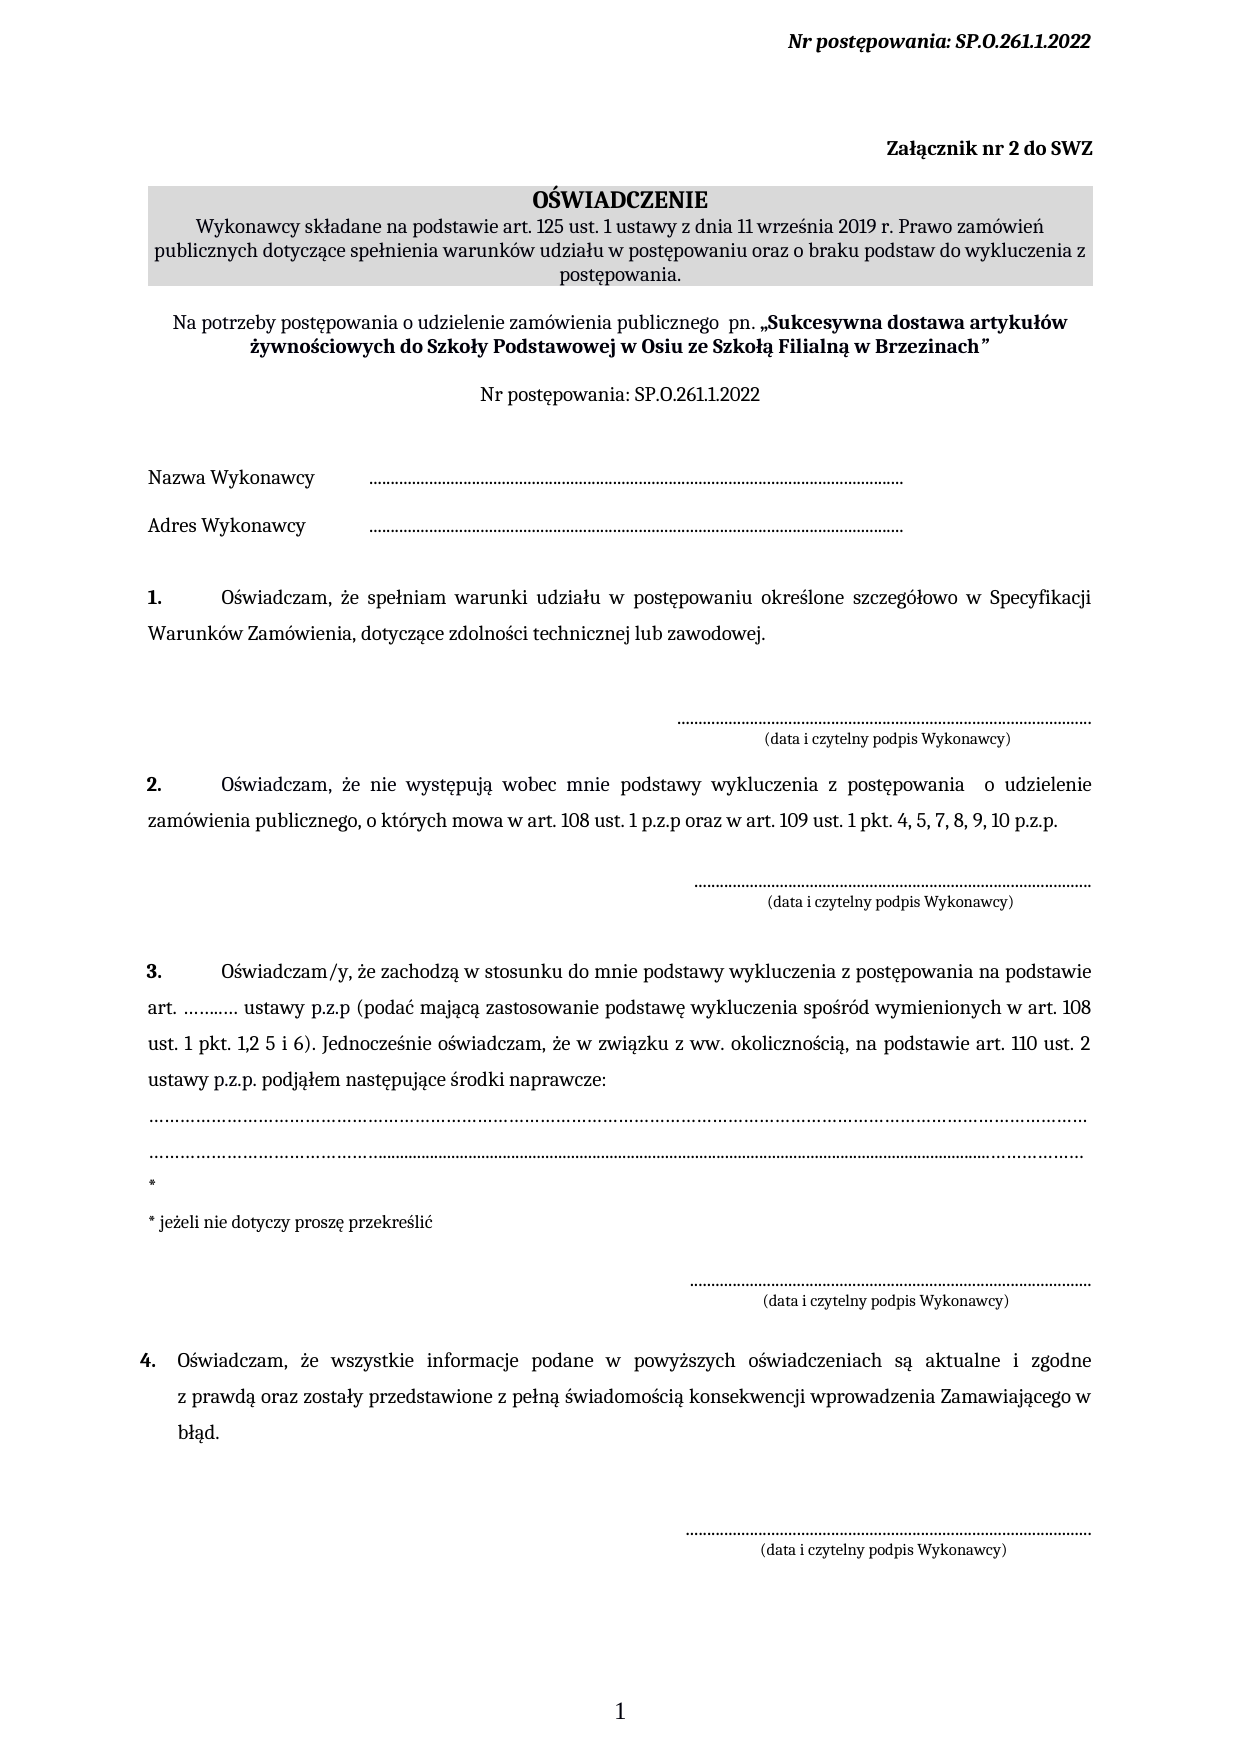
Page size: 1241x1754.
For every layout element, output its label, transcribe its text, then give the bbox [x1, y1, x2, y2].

list Oświadczam, że nie występują wobec mnie podstawy wykluczenia z postępowania o udzielenie zamówienia publicznego, o których mowa w art. 108 ust. 1 p.z.p oraz w art. 109 ust. 1 pkt. 4, 5, 7, 8, 9, 10 p.z.p. [146, 773, 1093, 833]
text (data i czytelny podpis Wykonawcy) [148, 892, 1093, 912]
text Adres Wykonawcy ............................................................................................................................. [148, 514, 1093, 538]
text (data i czytelny podpis Wykonawcy) [148, 1291, 1093, 1311]
text Załącznik nr 2 do SWZ [148, 137, 1093, 161]
text Wykonawcy składane na podstawie art. 125 ust. 1 ustawy z dnia 11 września 2019 r. Prawo zamówień publicznych dotyczące spełnienia warunków udziału w postępowaniu oraz o braku podstaw do wykluczenia z postępowania. [148, 214, 1093, 286]
list * jeżeli nie dotyczy proszę przekreślić [148, 1211, 1093, 1233]
text Na potrzeby postępowania o udzielenie zamówienia publicznego pn. „Sukcesywna dostawa artykułów żywnościowych do Szkoły Podstawowej w Osiu ze Szkołą Filialną w Brzezinach” [148, 310, 1093, 358]
text Nr postępowania: SP.O.261.1.2022 [148, 382, 1093, 406]
text Nazwa Wykonawcy ............................................................................................................................. [148, 466, 1093, 490]
list Oświadczam/y, że zachodzą w stosunku do mnie podstawy wykluczenia z postępowania na podstawie art. ……..… ustawy p.z.p (podać mającą zastosowanie podstawę wykluczenia spośród wymienionych w art. 108 ust. 1 pkt. 1,2 5 i 6). Jednocześnie oświadczam, że w związku z ww. okolicznością, na podstawie art. 110 ust. 2 ustawy p.z.p. podjąłem następujące środki naprawcze: [146, 959, 1093, 1091]
text (data i czytelny podpis Wykonawcy) [148, 1541, 1093, 1560]
text ............................................................................................... [148, 1517, 1093, 1541]
text .............................................................................................. [148, 1267, 1093, 1291]
list Oświadczam, że spełniam warunki udziału w postępowaniu określone szczegółowo w Specyfikacji Warunków Zamówienia, dotyczące zdolności technicznej lub zawodowej. [148, 586, 1093, 646]
list Oświadczam, że wszystkie informacje podane w powyższych oświadczeniach są aktualne i zgodne z prawdą oraz zostały przedstawione z pełną świadomością konsekwencji wprowadzenia Zamawiającego w błąd. [140, 1349, 1093, 1445]
text OŚWIADCZENIE [148, 186, 1093, 214]
text (data i czytelny podpis Wykonawcy) [148, 729, 1093, 749]
text ................................................................................................. [148, 706, 1093, 729]
list ………………………………………………………………………………………………………………………………………………………………………………………………………..............................................................................................................................................………………* [148, 1103, 1093, 1199]
text ............................................................................................. [148, 868, 1093, 892]
